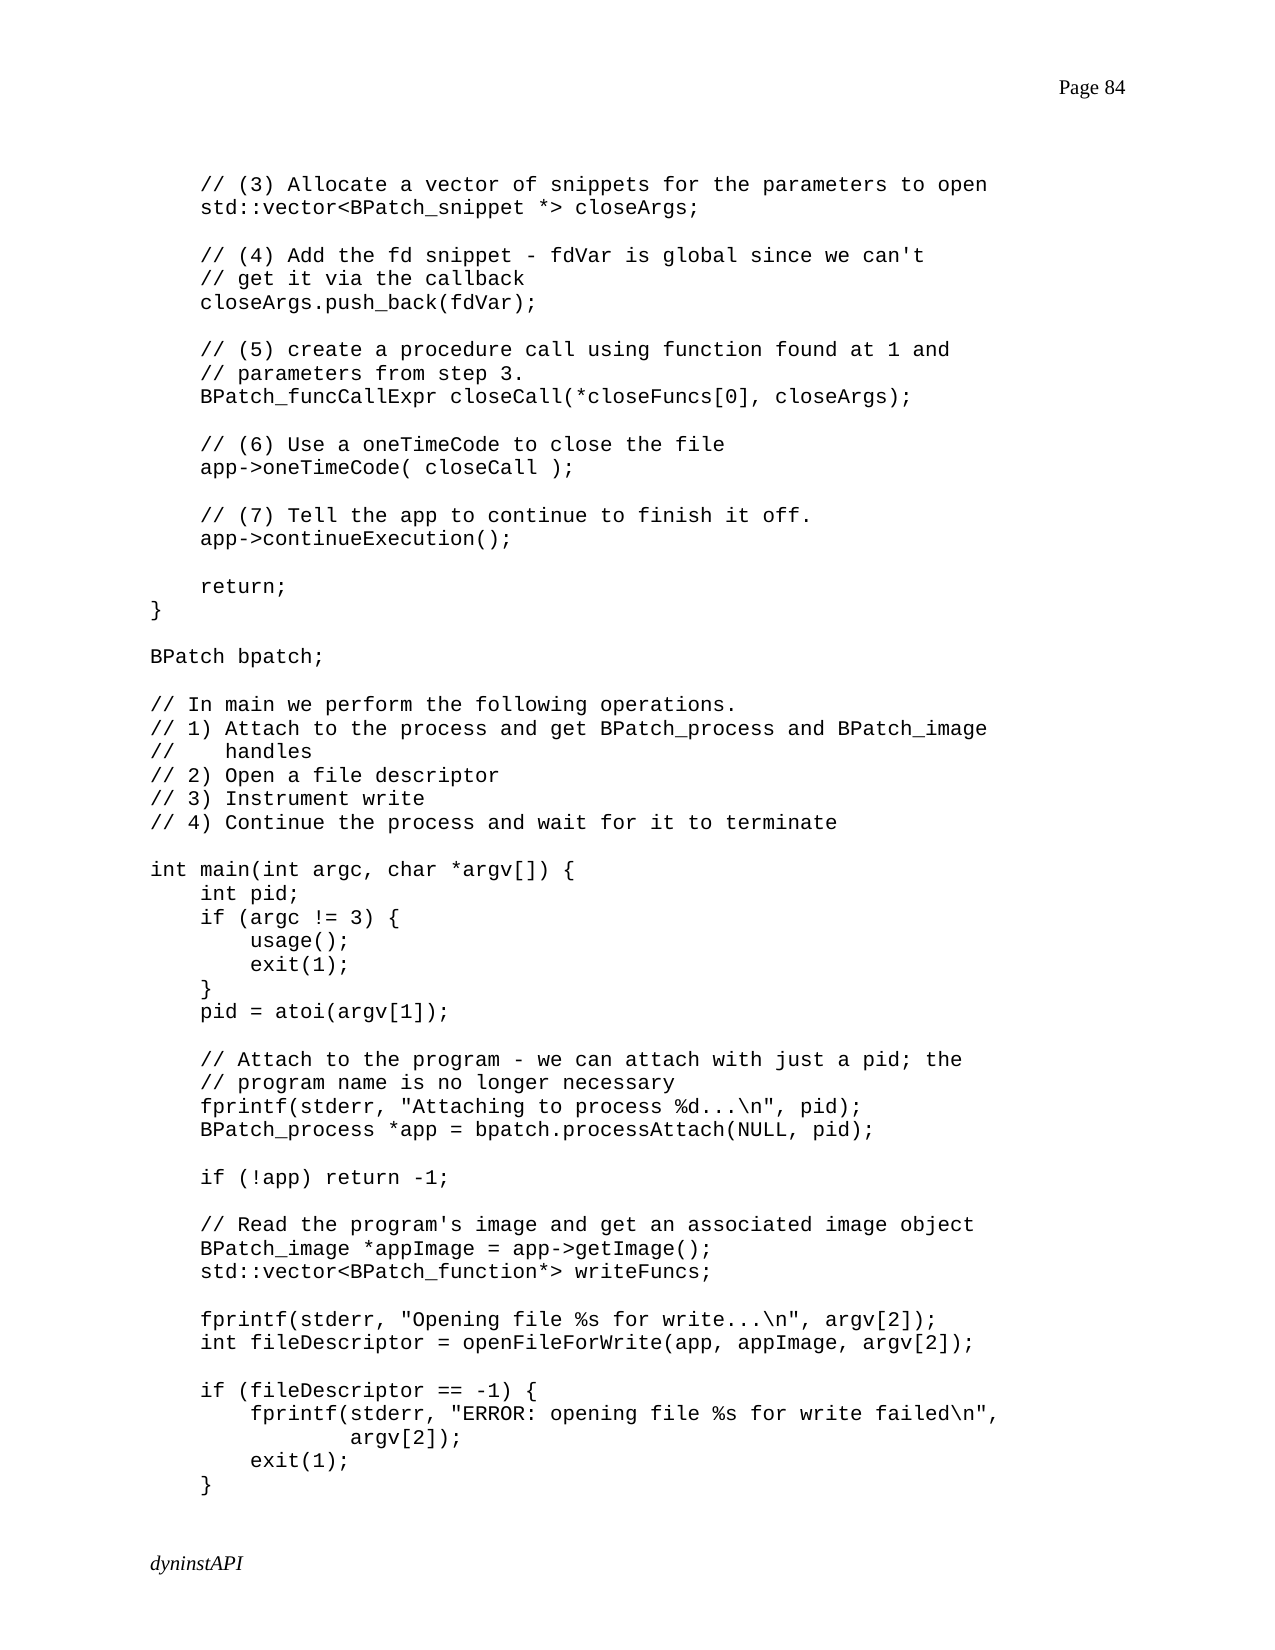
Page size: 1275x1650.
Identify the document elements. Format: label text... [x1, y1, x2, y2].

text // (7) Tell the app to continue to finish it off. [150, 505, 1125, 528]
text std::vector<BPatch_snippet *> closeArgs; [150, 197, 1125, 221]
text // 3) Instrument write [150, 788, 1125, 812]
text } [150, 1474, 1125, 1498]
text int pid; [150, 883, 1125, 907]
text // (5) create a procedure call using function found at 1 and [150, 339, 1125, 363]
text // handles [150, 741, 1125, 765]
text // Attach to the program - we can attach with just a pid; the [150, 1048, 1125, 1072]
text // (6) Use a oneTimeCode to close the file [150, 434, 1125, 457]
text argv[2]); [150, 1427, 1125, 1451]
text // (4) Add the fd snippet - fdVar is global since we can't [150, 244, 1125, 268]
text // 4) Continue the process and wait for it to terminate [150, 812, 1125, 836]
text // (3) Allocate a vector of snippets for the parameters to open [150, 174, 1125, 197]
text if (argc != 3) { [150, 907, 1125, 930]
text BPatch_image *appImage = app->getImage(); [150, 1238, 1125, 1261]
text fprintf(stderr, "ERROR: opening file %s for write failed\n", [150, 1403, 1125, 1427]
text // 1) Attach to the process and get BPatch_process and BPatch_image [150, 717, 1125, 741]
text usage(); [150, 930, 1125, 954]
text } [150, 599, 1125, 623]
text fprintf(stderr, "Opening file %s for write...\n", argv[2]); [150, 1309, 1125, 1332]
text int main(int argc, char *argv[]) { [150, 859, 1125, 883]
text exit(1); [150, 1451, 1125, 1474]
text } [150, 978, 1125, 1001]
text exit(1); [150, 954, 1125, 978]
text // In main we perform the following operations. [150, 694, 1125, 717]
text // program name is no longer necessary [150, 1072, 1125, 1096]
text std::vector<BPatch_function*> writeFuncs; [150, 1261, 1125, 1285]
text // Read the program's image and get an associated image object [150, 1214, 1125, 1238]
text BPatch bpatch; [150, 647, 1125, 670]
text // get it via the callback [150, 268, 1125, 292]
text BPatch_funcCallExpr closeCall(*closeFuncs[0], closeArgs); [150, 386, 1125, 410]
text int fileDescriptor = openFileForWrite(app, appImage, argv[2]); [150, 1332, 1125, 1356]
text fprintf(stderr, "Attaching to process %d...\n", pid); [150, 1096, 1125, 1119]
text if (fileDescriptor == -1) { [150, 1379, 1125, 1403]
text BPatch_process *app = bpatch.processAttach(NULL, pid); [150, 1119, 1125, 1143]
text return; [150, 576, 1125, 599]
text app->continueExecution(); [150, 528, 1125, 552]
text // parameters from step 3. [150, 363, 1125, 386]
text // 2) Open a file descriptor [150, 765, 1125, 788]
text app->oneTimeCode( closeCall ); [150, 457, 1125, 481]
text closeArgs.push_back(fdVar); [150, 292, 1125, 316]
text pid = atoi(argv[1]); [150, 1001, 1125, 1025]
text if (!app) return -1; [150, 1167, 1125, 1190]
